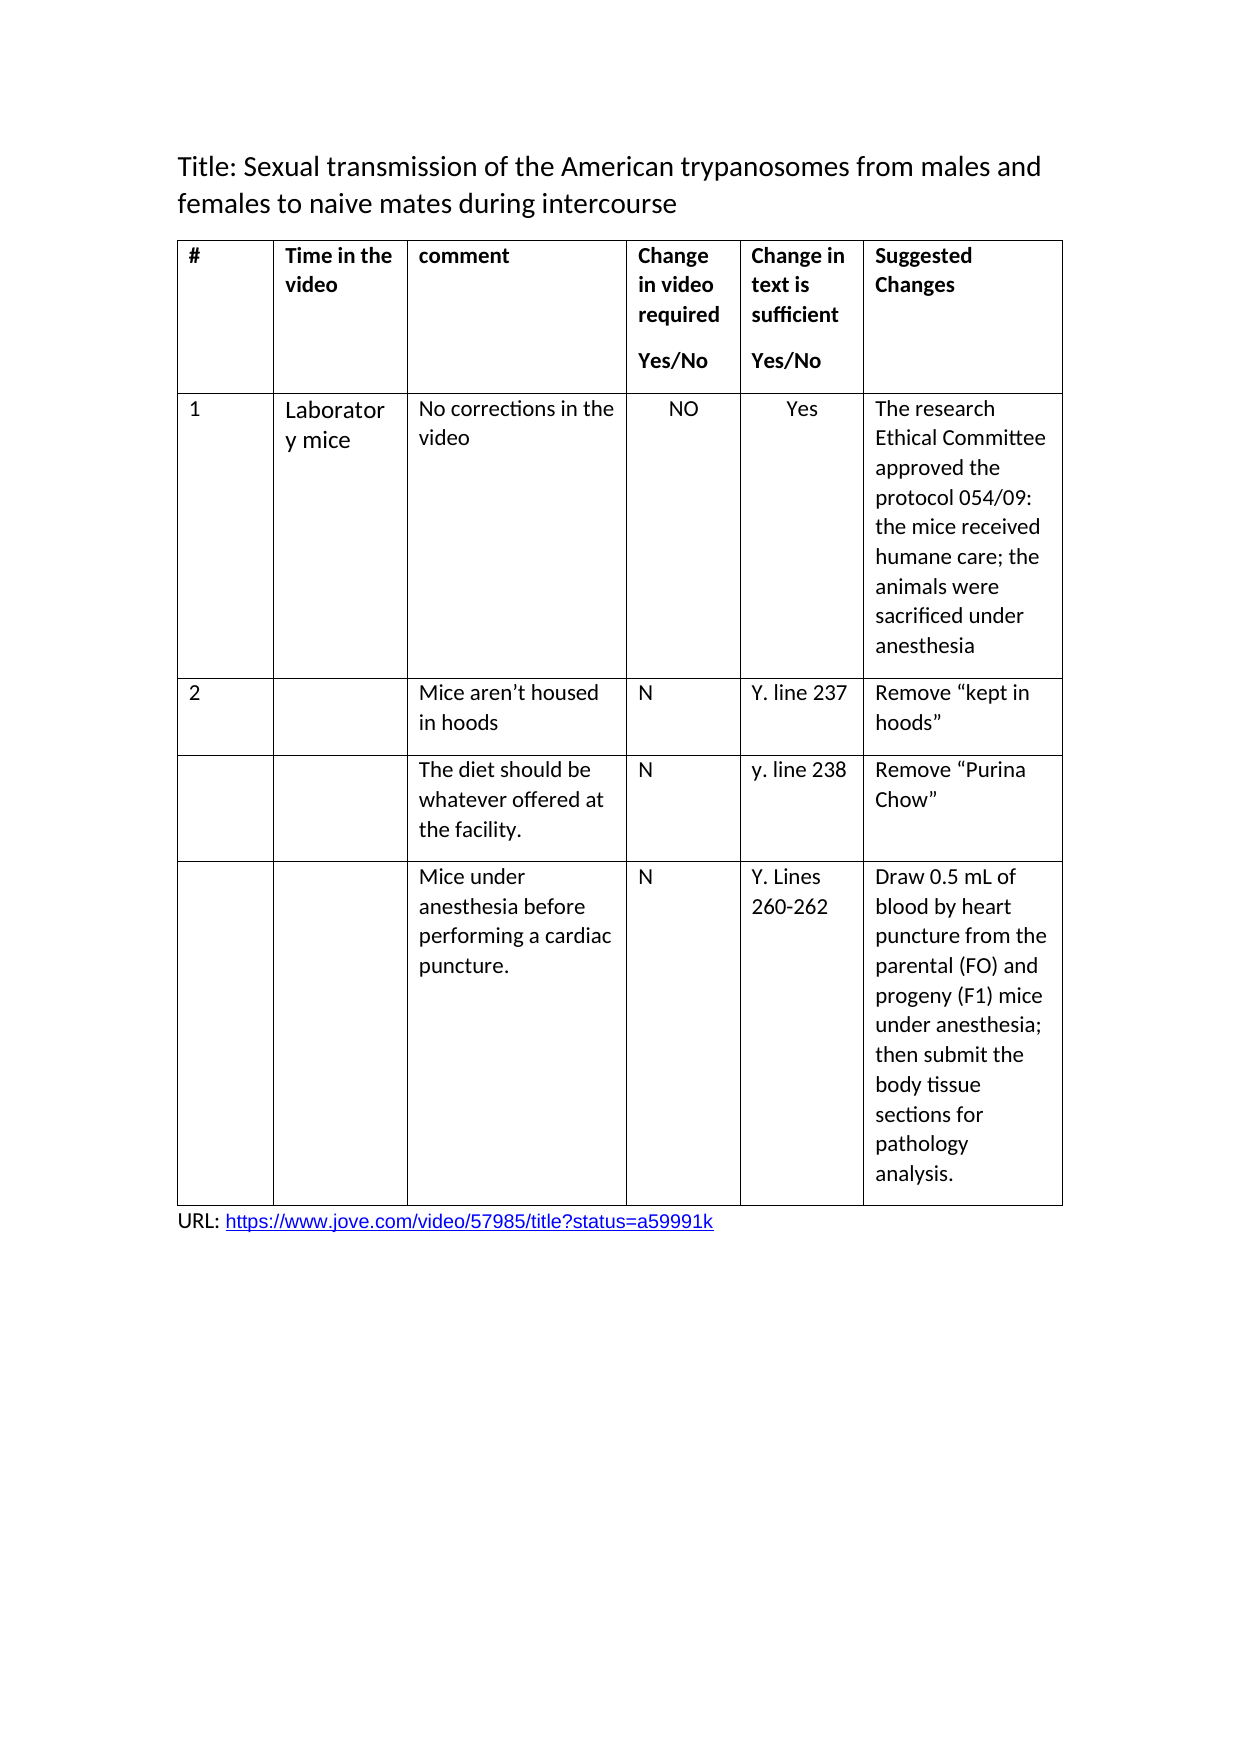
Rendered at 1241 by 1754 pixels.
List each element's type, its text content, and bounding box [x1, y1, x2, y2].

table_cell N [627, 679, 740, 754]
table_cell Laboratory mice [274, 394, 407, 677]
table_cell [274, 862, 407, 1205]
table_cell NO [627, 394, 740, 677]
table_header Suggested Changes [864, 241, 1062, 393]
table_cell [178, 756, 273, 861]
table_cell Draw 0.5 mL of blood by heart puncture from the parental (FO) and progeny (F1) mice under anesthesia; then submit the body tissue sections for pathology analysis. [864, 862, 1062, 1205]
text URL: https://www.jove.com/video/57985/title?status=a59991k [177, 1206, 1063, 1234]
table_cell [274, 756, 407, 861]
table_cell Y. line 237 [741, 679, 863, 754]
text Title: Sexual transmission of the American trypanosomes from males and females to naive mates during intercourse [177, 148, 1063, 221]
table_cell N [627, 756, 740, 861]
table_header # [178, 241, 273, 393]
table_header Time in the video [274, 241, 407, 393]
table_cell Remove “kept in hoods” [864, 679, 1062, 754]
table_cell No corrections in the video [408, 394, 626, 677]
table_cell 1 [178, 394, 273, 677]
table_cell 2 [178, 679, 273, 754]
table_cell N [627, 862, 740, 1205]
table_cell [274, 679, 407, 754]
table_cell Mice aren’t housed in hoods [408, 679, 626, 754]
table_cell [178, 862, 273, 1205]
table_cell Remove “Purina Chow” [864, 756, 1062, 861]
table_header Change in video required Yes/No [627, 241, 740, 393]
table_cell The research Ethical Committee approved the protocol 054/09: the mice received humane care; the animals were sacrificed under anesthesia [864, 394, 1062, 677]
table_cell Mice under anesthesia before performing a cardiac puncture. [408, 862, 626, 1205]
table_cell The diet should be whatever offered at the facility. [408, 756, 626, 861]
table_header comment [408, 241, 626, 393]
table_header Change in text is sufficient Yes/No [741, 241, 863, 393]
table_cell Y. Lines 260-262 [741, 862, 863, 1205]
table_cell y. line 238 [741, 756, 863, 861]
table_cell Yes [741, 394, 863, 677]
